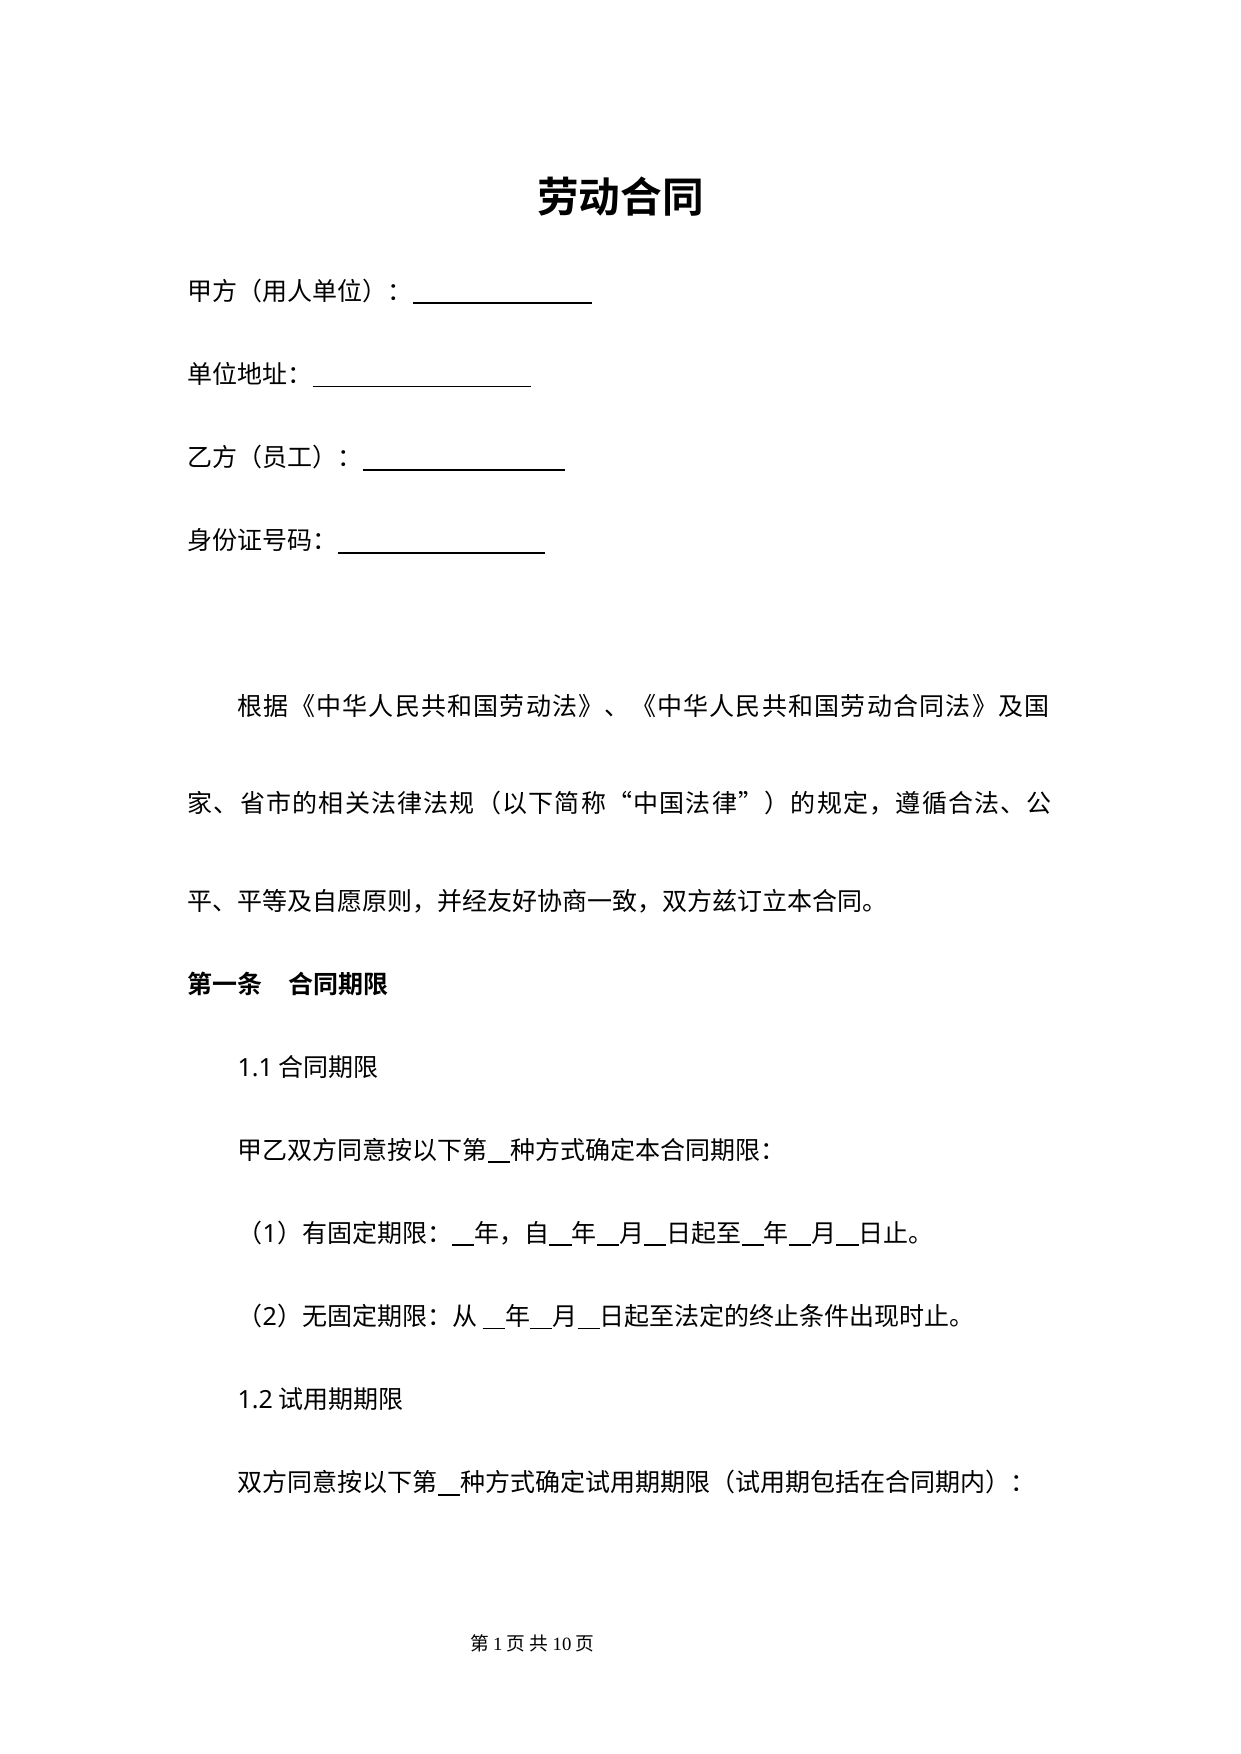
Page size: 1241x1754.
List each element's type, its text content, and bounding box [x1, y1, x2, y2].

text 单位地址： [187, 340, 1053, 405]
text 双方同意按以下第 种方式确定试用期期限（试用期包括在合同期内）： [187, 1448, 1053, 1513]
text 甲方（用人单位）： [187, 257, 1053, 322]
text 劳动合同 [187, 162, 1053, 227]
text （2）无固定期限：从 年 月 日起至法定的终止条件出现时止。 [187, 1282, 1053, 1347]
text 甲乙双方同意按以下第 种方式确定本合同期限： [187, 1116, 1053, 1181]
text 1.1合同期限 [187, 1033, 1053, 1098]
text 乙方（员工）： [187, 423, 1053, 488]
text （1）有固定期限： 年，自 年 月 日起至 年 月 日止。 [187, 1199, 1053, 1264]
text 身份证号码： [187, 506, 1053, 571]
text 根据《中华人民共和国劳动法》、《中华人民共和国劳动合同法》及国家、省市的相关法律法规（以下简称“中国法律”）的规定，遵循合法、公平、平等及自愿原则，并经友好协商一致，双方兹订立本合同。 [187, 672, 1053, 932]
text 第一条 合同期限 [187, 950, 1053, 1015]
text 1.2试用期期限 [187, 1365, 1053, 1430]
